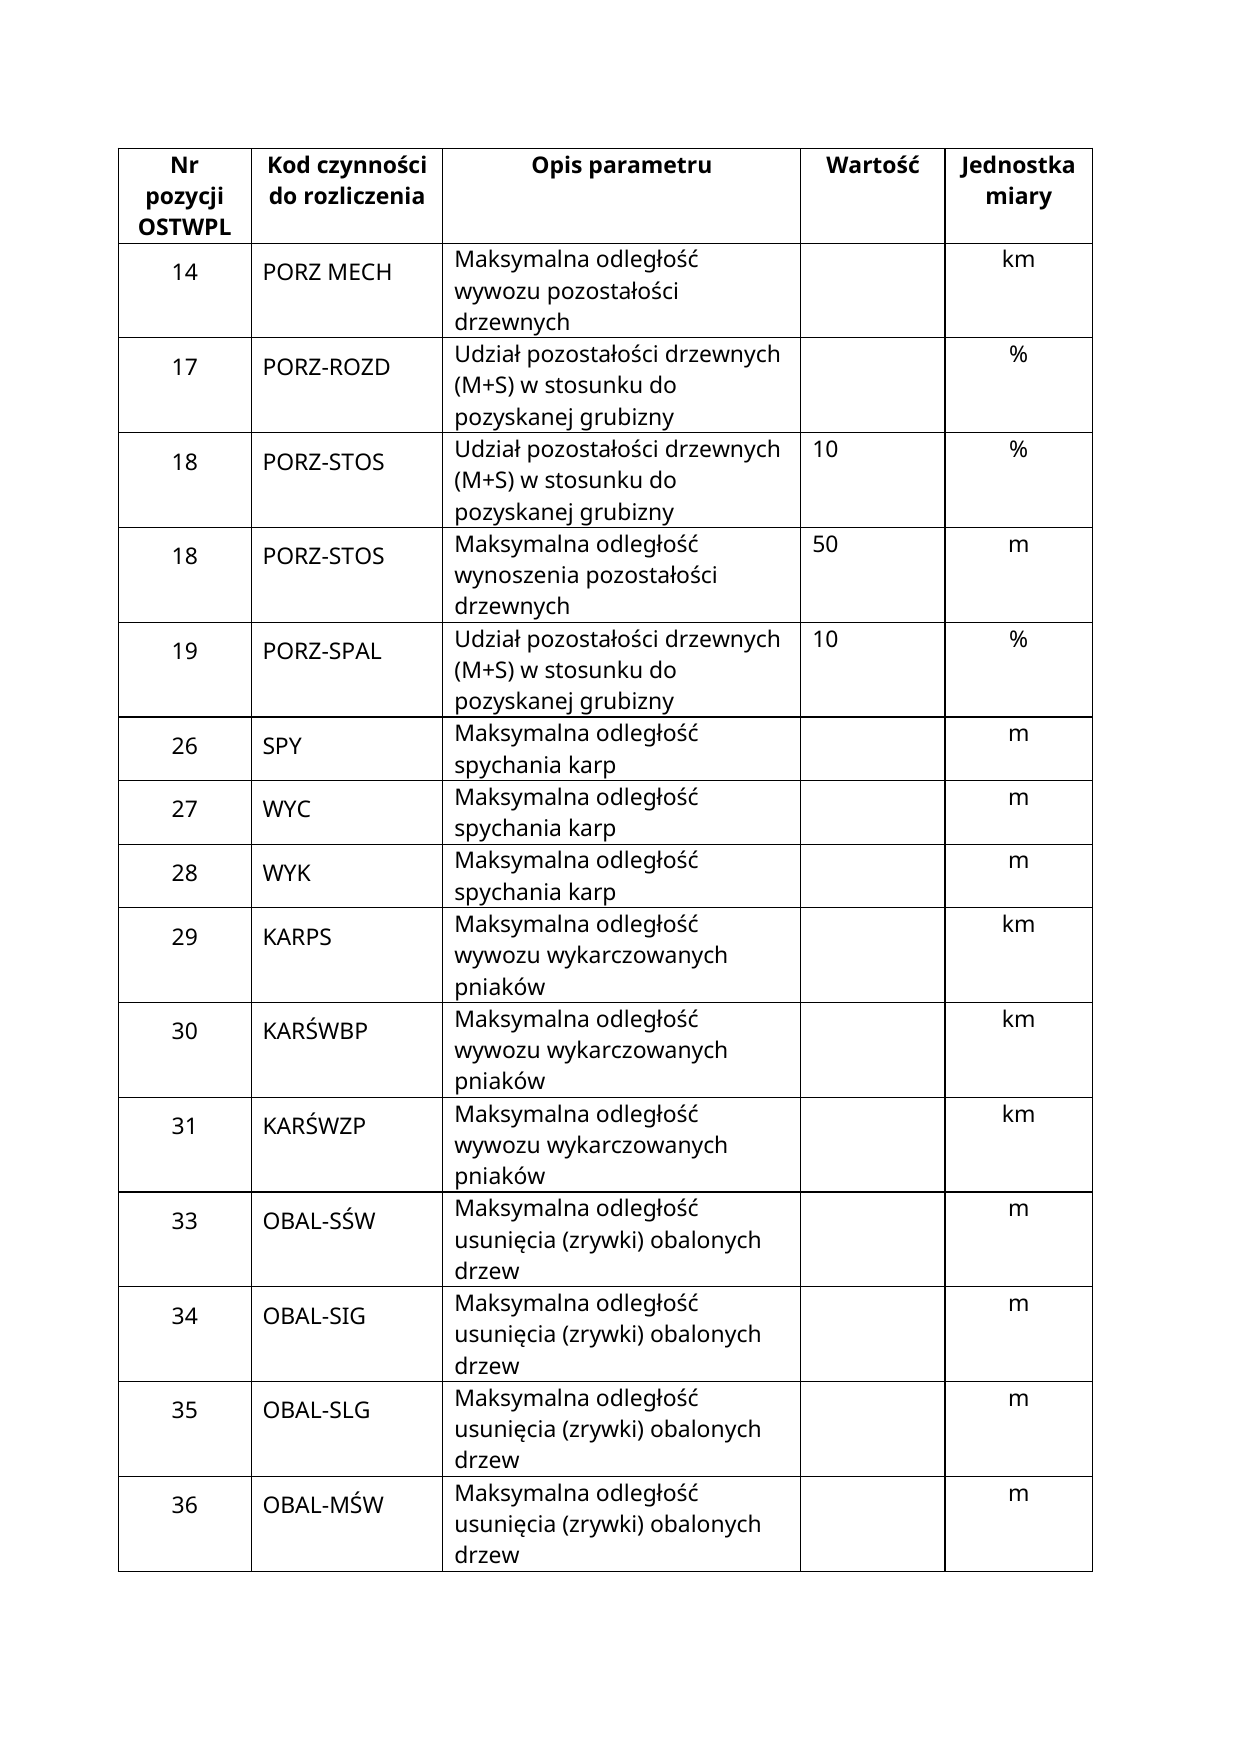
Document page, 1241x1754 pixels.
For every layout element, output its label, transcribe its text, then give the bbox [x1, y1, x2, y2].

table_header Nr pozycji OSTWPL [119, 149, 251, 242]
table_cell WYC [252, 781, 442, 843]
table_cell km [946, 244, 1092, 337]
table_cell Udział pozostałości drzewnych (M+S) w stosunku do pozyskanej grubizny [443, 623, 800, 716]
table_cell Maksymalna odległość wywozu wykarczowanych pniaków [443, 1003, 800, 1097]
table_cell [801, 1382, 944, 1476]
table_cell [801, 718, 944, 780]
table_cell 18 [119, 433, 251, 527]
table_cell 10 [801, 433, 944, 527]
table_cell [801, 338, 944, 432]
table_cell SPY [252, 718, 442, 780]
table_cell 33 [119, 1193, 251, 1286]
table_cell 17 [119, 338, 251, 432]
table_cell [443, 1382, 800, 1476]
table_cell PORZ-STOS [252, 433, 442, 527]
table_cell [801, 244, 944, 337]
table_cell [443, 338, 800, 432]
table_cell km [946, 1098, 1092, 1191]
table_cell 19 [119, 623, 251, 716]
table_cell 28 [119, 845, 251, 907]
table_cell km [946, 908, 1092, 1002]
table_cell 26 [119, 718, 251, 780]
table_cell m [946, 528, 1092, 622]
table_cell OBAL-SŚW [252, 1193, 442, 1286]
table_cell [443, 1287, 800, 1381]
table_cell % [946, 623, 1092, 716]
table_cell OBAL-SLG [252, 1382, 442, 1476]
table_cell Maksymalna odległość wywozu wykarczowanych pniaków [443, 908, 800, 1002]
table_cell Maksymalna odległość usunięcia (zrywki) obalonych drzew [443, 1193, 800, 1286]
table_cell m [946, 1477, 1092, 1571]
table_cell Udział pozostałości drzewnych (M+S) w stosunku do pozyskanej grubizny [443, 433, 800, 527]
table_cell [443, 1477, 800, 1571]
table_cell [801, 845, 944, 907]
table_header Kod czynności do rozliczenia [252, 149, 442, 242]
table_cell 35 [119, 1382, 251, 1476]
table_cell 14 [119, 244, 251, 337]
table_cell 10 [801, 623, 944, 716]
table_cell m [946, 1287, 1092, 1381]
table_cell PORZ MECH [252, 244, 442, 337]
table_cell [801, 1098, 944, 1191]
table_cell 50 [801, 528, 944, 622]
table_header Opis parametru [443, 149, 800, 242]
table_header Wartość [801, 149, 944, 242]
table_cell % [946, 338, 1092, 432]
table_cell km [946, 1003, 1092, 1097]
table_cell PORZ-STOS [252, 528, 442, 622]
table_cell 36 [119, 1477, 251, 1571]
table_cell Maksymalna odległość spychania karp [443, 781, 800, 843]
table_cell 29 [119, 908, 251, 1002]
table_cell m [946, 1382, 1092, 1476]
table_cell [801, 1193, 944, 1286]
table_cell KARPS [252, 908, 442, 1002]
table_cell KARŚWBP [252, 1003, 442, 1097]
table_cell [801, 1003, 944, 1097]
table_header Jednostka miary [946, 149, 1092, 242]
table_cell 31 [119, 1098, 251, 1191]
table_cell m [946, 1193, 1092, 1286]
table_cell 30 [119, 1003, 251, 1097]
table_cell Maksymalna odległość spychania karp [443, 718, 800, 780]
table_cell [801, 1287, 944, 1381]
table_cell Maksymalna odległość wynoszenia pozostałości drzewnych [443, 528, 800, 622]
table_cell m [946, 718, 1092, 780]
table_cell PORZ-SPAL [252, 623, 442, 716]
table_cell [801, 781, 944, 843]
table_cell Maksymalna odległość wywozu pozostałości drzewnych [443, 244, 800, 337]
table_cell PORZ-ROZD [252, 338, 442, 432]
table_cell [801, 1477, 944, 1571]
table_cell 34 [119, 1287, 251, 1381]
table_cell Maksymalna odległość wywozu wykarczowanych pniaków [443, 1098, 800, 1191]
table_cell WYK [252, 845, 442, 907]
table_cell 18 [119, 528, 251, 622]
table_cell m [946, 845, 1092, 907]
table_cell KARŚWZP [252, 1098, 442, 1191]
table_cell OBAL-MŚW [252, 1477, 442, 1571]
table_cell Maksymalna odległość spychania karp [443, 845, 800, 907]
table_cell m [946, 781, 1092, 843]
table_cell % [946, 433, 1092, 527]
table_cell [801, 908, 944, 1002]
table_cell OBAL-SIG [252, 1287, 442, 1381]
table_cell 27 [119, 781, 251, 843]
